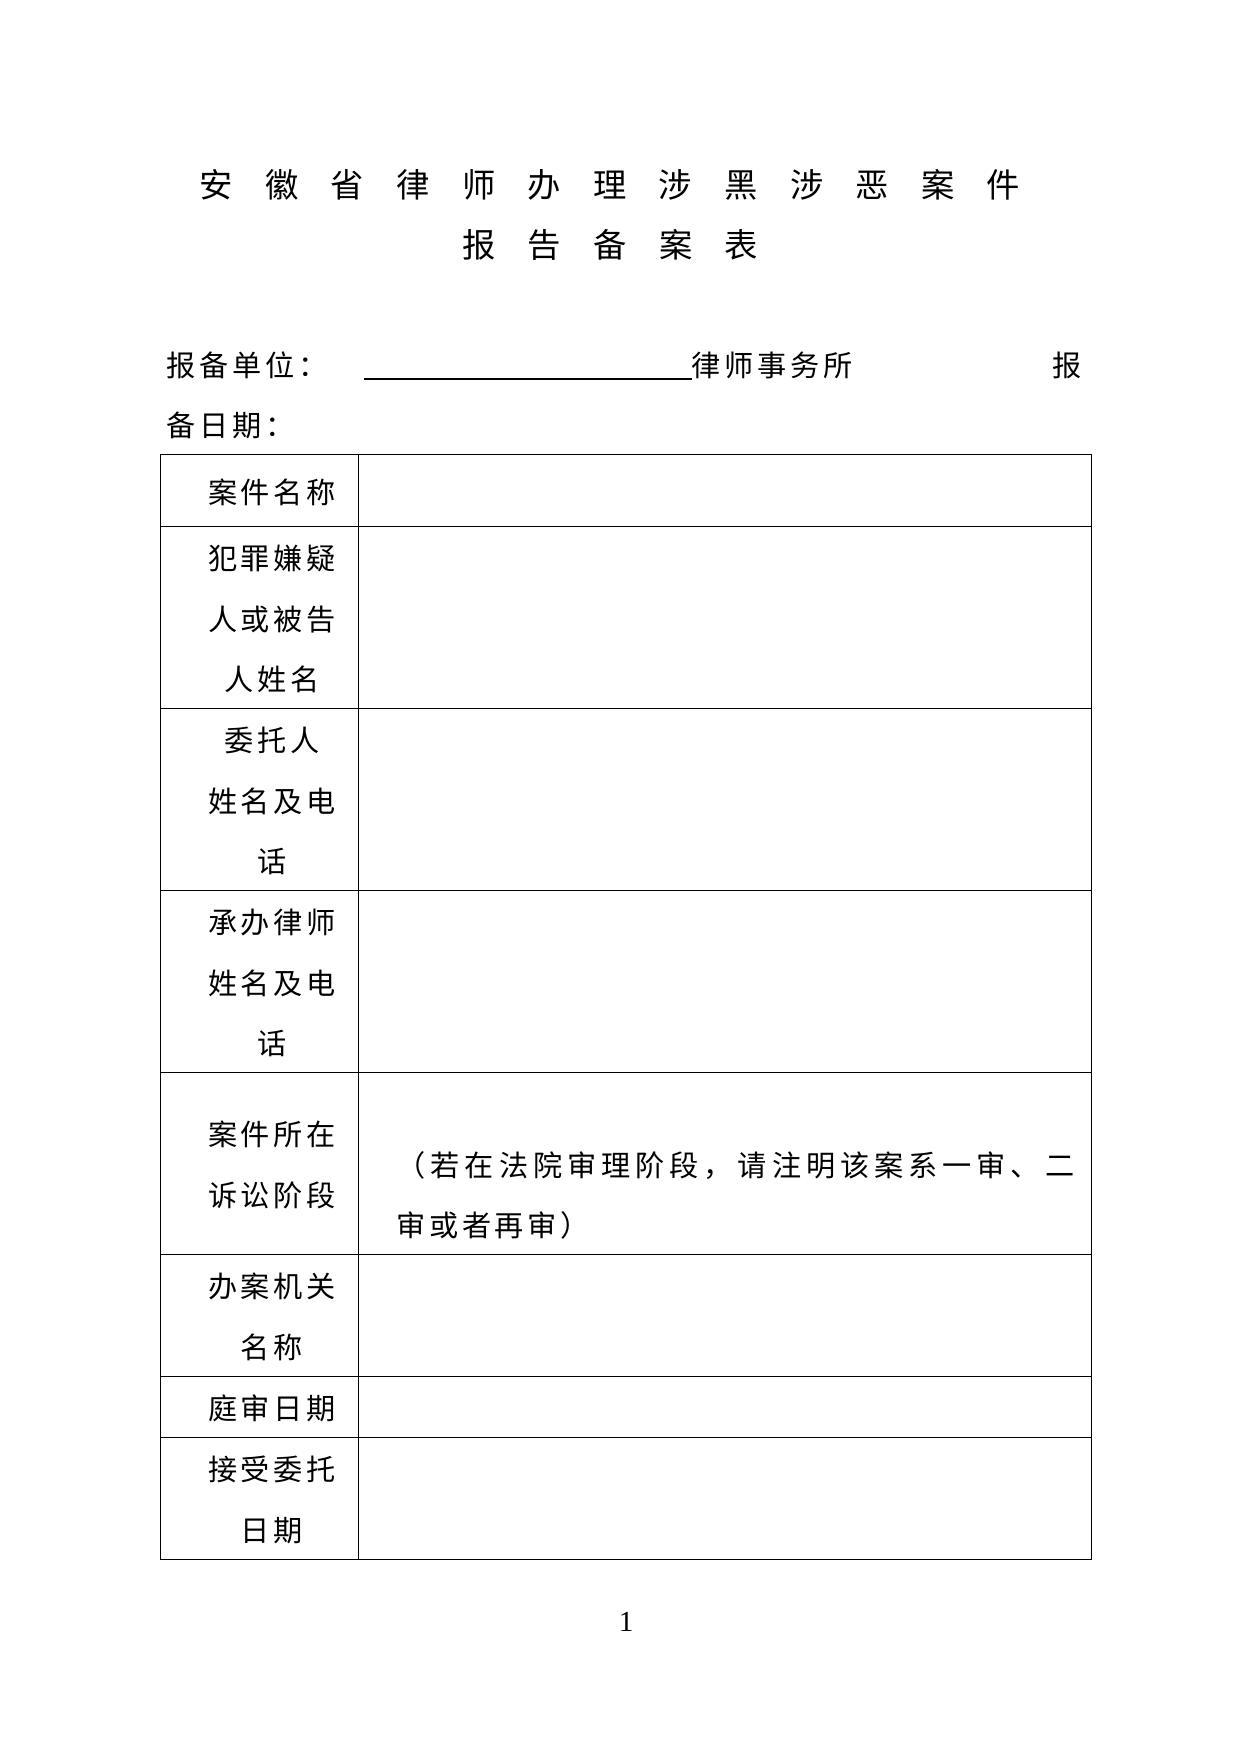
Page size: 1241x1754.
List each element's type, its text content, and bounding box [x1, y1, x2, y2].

table_cell 承办律师 姓名及电话 [161, 891, 358, 1072]
text 报备单位： 律师事务所 报备日期： [167, 333, 1085, 454]
table_header 案件名称 [161, 455, 358, 526]
table_cell 庭审日期 [161, 1377, 358, 1437]
text 安徽省律师办理涉黑涉恶案件 [167, 152, 1085, 213]
table_cell 委托人 姓名及电话 [161, 709, 358, 890]
table_cell [359, 1438, 1091, 1558]
table_cell 接受委托日期 [161, 1438, 358, 1558]
table_cell 案件所在 诉讼阶段 [161, 1073, 358, 1254]
table_cell [359, 709, 1091, 890]
table_cell [359, 527, 1091, 708]
table_cell 办案机关名称 [161, 1255, 358, 1376]
table_cell 犯罪嫌疑人或被告人姓名 [161, 527, 358, 708]
table_cell [359, 1255, 1091, 1376]
table_cell （若在法院审理阶段，请注明该案系一审、二审或者再审） [359, 1073, 1091, 1254]
table_cell [359, 891, 1091, 1072]
table_cell [359, 1377, 1091, 1437]
text 报告备案表 [167, 213, 1085, 273]
table_header [359, 455, 1091, 526]
